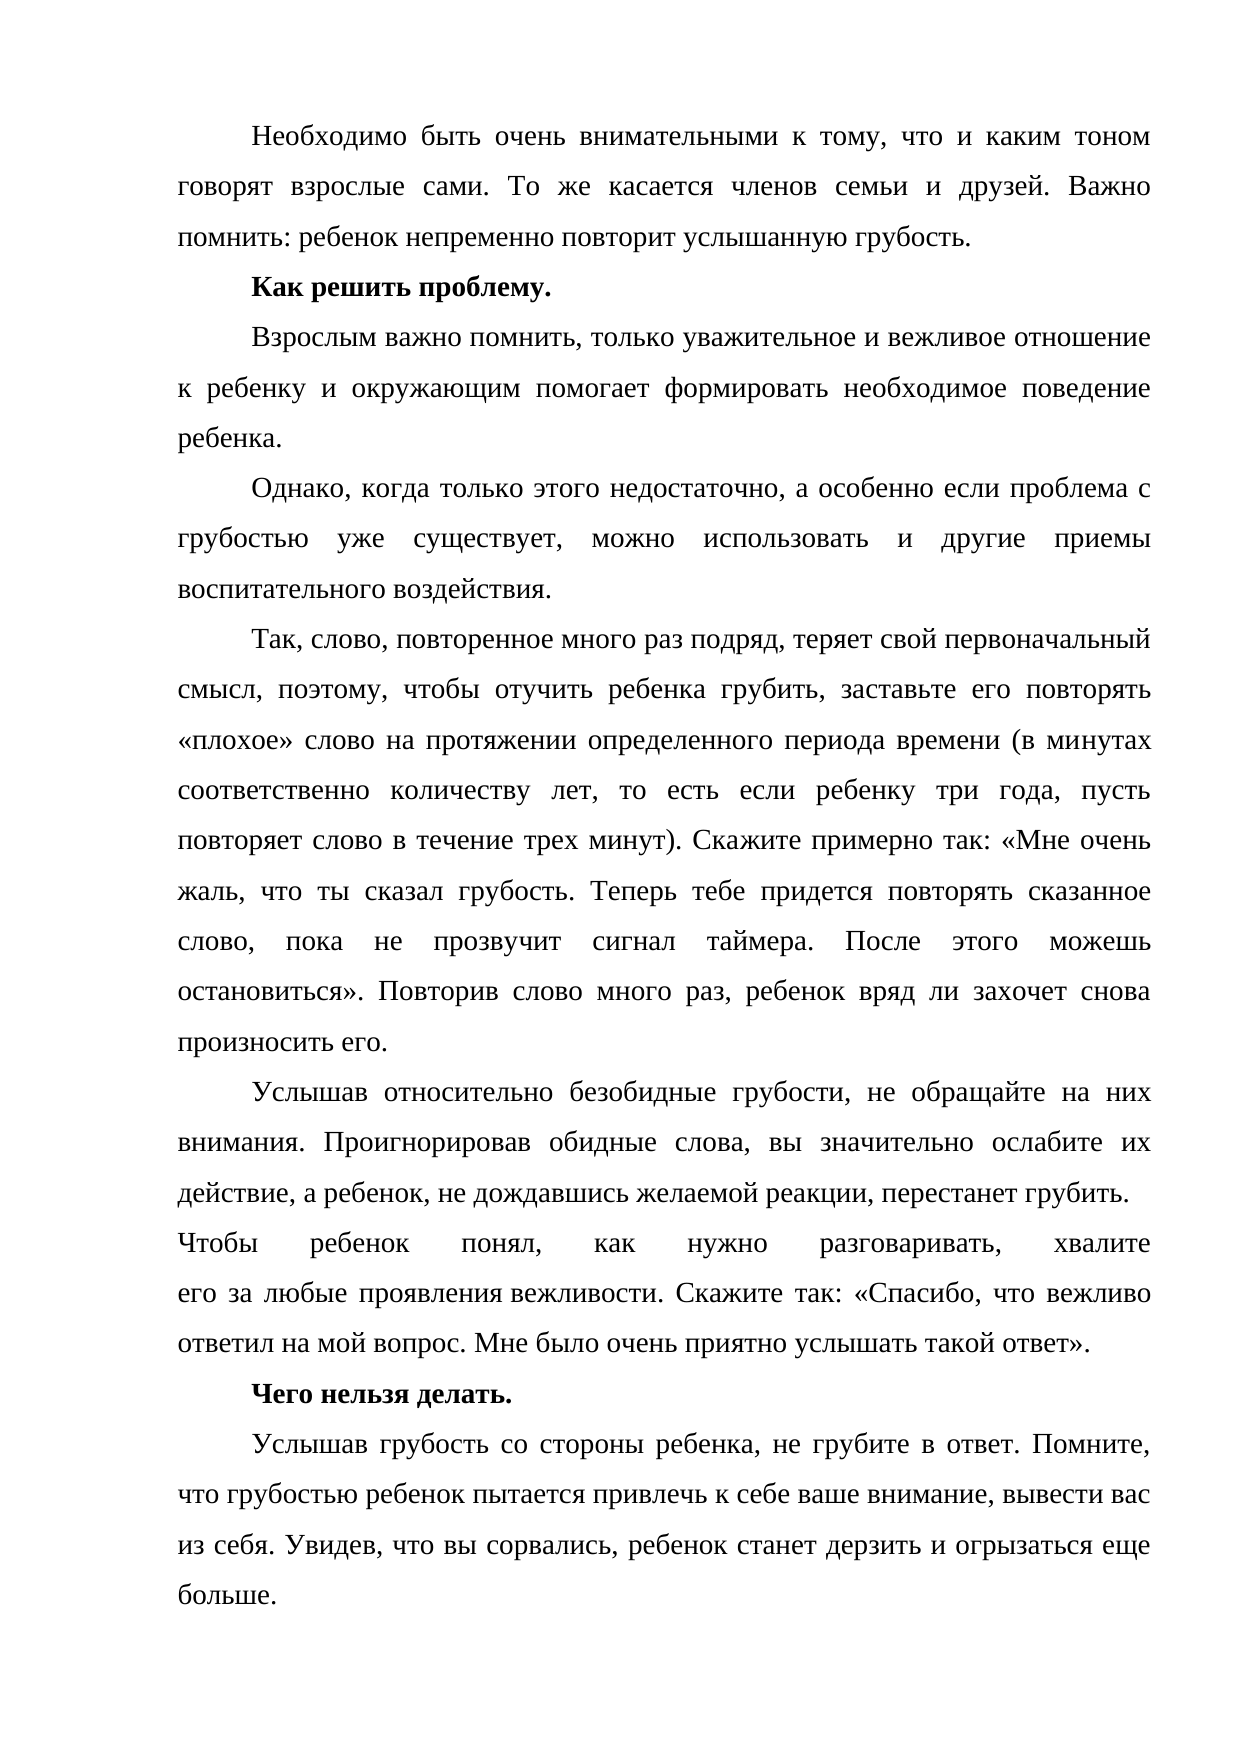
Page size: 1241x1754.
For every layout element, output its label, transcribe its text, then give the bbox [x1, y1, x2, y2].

text Чтобы ребенок понял, как нужно разговаривать, хвалите его за любые проявления вежливости. Скажите так: «Спасибо, что вежливо ответил на мой вопрос. Мне было очень приятно услышать такой ответ». [177, 1225, 1152, 1359]
text Необходимо быть очень внимательными к тому, что и каким тоном говорят взрослые сами. То же касается членов семьи и друзей. Важно помнить: ребенок непременно повторит услышанную грубость. [177, 118, 1152, 252]
text Так, слово, повторенное много раз подряд, теряет свой первоначальный смысл, поэтому, чтобы отучить ребенка грубить, заставьте его повторять «плохое» слово на протяжении определенного периода времени (в минутах соответственно количеству лет, то есть если ребенку три года, пусть повторяет слово в течение трех минут). Скажите примерно так: «Мне очень жаль, что ты сказал грубость. Теперь тебе придется повторять сказанное слово, пока не прозвучит сигнал таймера. После этого можешь остановиться». Повторив слово много раз, ребенок вряд ли захочет снова произносить его. [177, 621, 1152, 1057]
text Услышав грубость со стороны ребенка, не грубите в ответ. Помните, что грубостью ребенок пытается привлечь к себе ваше внимание, вывести вас из себя. Увидев, что вы сорвались, ребенок станет дерзить и огрызаться еще больше. [177, 1426, 1152, 1611]
text Однако, когда только этого недостаточно, а особенно если проблема с грубостью уже существует, можно использовать и другие приемы воспитательного воздействия. [177, 470, 1152, 604]
text Услышав относительно безобидные грубости, не обращайте на них внимания. Проигнорировав обидные слова, вы значительно ослабите их действие, а ребенок, не дождавшись желаемой реакции, перестанет грубить. [177, 1074, 1152, 1208]
text Чего нельзя делать. [177, 1376, 1152, 1409]
text Взрослым важно помнить, только уважительное и вежливое отношение к ребенку и окружающим помогает формировать необходимое поведение ребенка. [177, 319, 1152, 453]
text Как решить проблему. [177, 269, 1152, 303]
